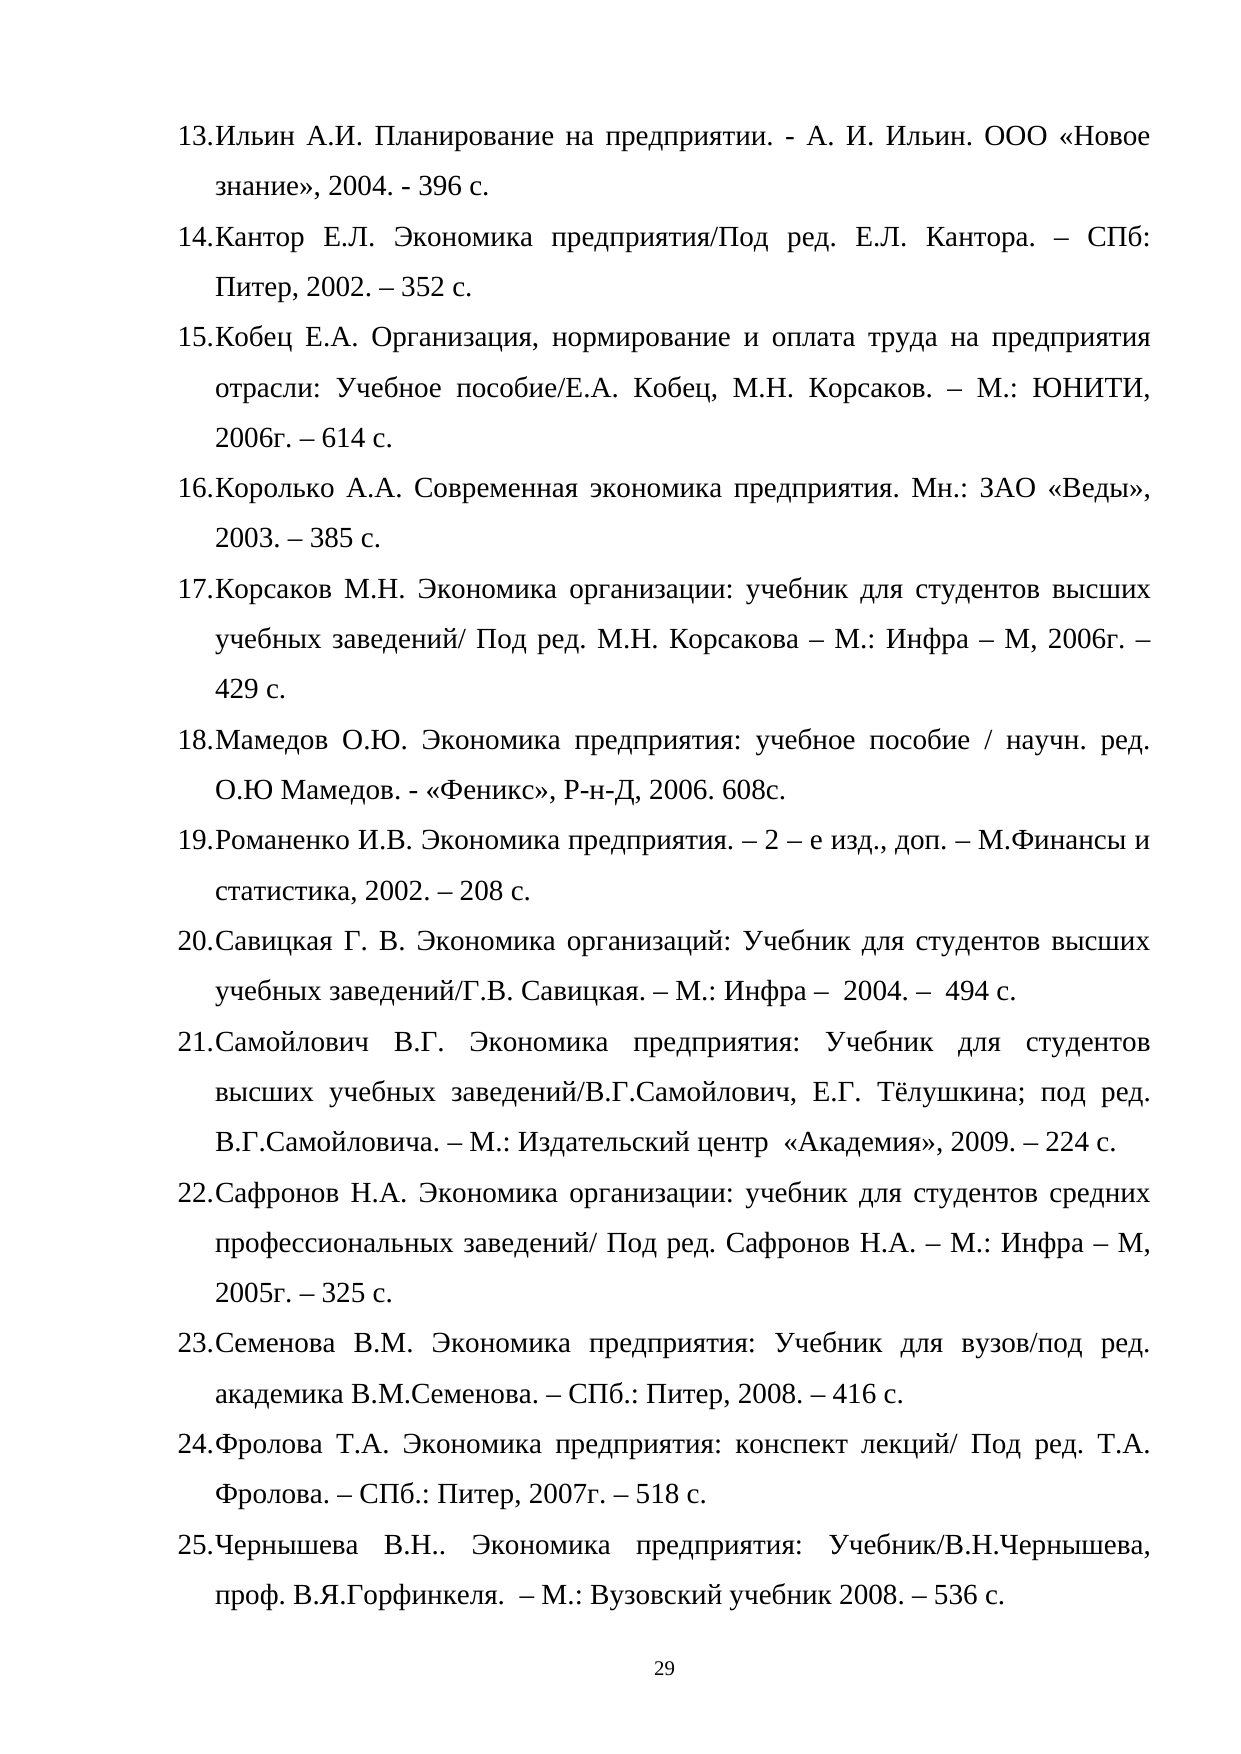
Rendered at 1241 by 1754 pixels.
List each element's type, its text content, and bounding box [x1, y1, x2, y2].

list Чернышева В.Н.. Экономика предприятия: Учебник/В.Н.Чернышева, проф. В.Я.Горфинкеля. – М.: Вузовский учебник 2008. – 536 с. [177, 1527, 1152, 1611]
list Сафронов Н.А. Экономика организации: учебник для студентов средних профессиональных заведений/ Под ред. Сафронов Н.А. – М.: Инфра – М, 2005г. – 325 с. [177, 1175, 1152, 1309]
list Кантор Е.Л. Экономика предприятия/Под ред. Е.Л. Кантора. – СПб: Питер, 2002. – 352 с. [177, 219, 1152, 303]
list Ильин А.И. Планирование на предприятии. - А. И. Ильин. ООО «Новое знание», 2004. - 396 с. [177, 118, 1152, 202]
list Кобец Е.А. Организация, нормирование и оплата труда на предприятия отрасли: Учебное пособие/Е.А. Кобец, М.Н. Корсаков. – М.: ЮНИТИ, 2006г. – 614 с. [177, 319, 1152, 453]
list Королько А.А. Современная экономика предприятия. Мн.: ЗАО «Веды», 2003. – 385 с. [177, 470, 1152, 554]
list Фролова Т.А. Экономика предприятия: конспект лекций/ Под ред. Т.А. Фролова. – СПб.: Питер, 2007г. – 518 с. [177, 1426, 1152, 1510]
list Семенова В.М. Экономика предприятия: Учебник для вузов/под ред. академика В.М.Семенова. – СПб.: Питер, 2008. – 416 с. [177, 1326, 1152, 1409]
list Мамедов О.Ю. Экономика предприятия: учебное пособие / научн. ред. О.Ю Мамедов. - «Феникс», Р-н-Д, 2006. 608с. [177, 722, 1152, 806]
list Самойлович В.Г. Экономика предприятия: Учебник для студентов высших учебных заведений/В.Г.Самойлович, Е.Г. Тёлушкина; под ред. В.Г.Самойловича. – М.: Издательский центр «Академия», 2009. – 224 с. [177, 1024, 1152, 1158]
list Романенко И.В. Экономика предприятия. – 2 – е изд., доп. – М.Финансы и статистика, 2002. – 208 с. [177, 822, 1152, 906]
list Савицкая Г. В. Экономика организаций: Учебник для студентов высших учебных заведений/Г.В. Савицкая. – М.: Инфра – 2004. – 494 с. [177, 923, 1152, 1007]
list Корсаков М.Н. Экономика организации: учебник для студентов высших учебных заведений/ Под ред. М.Н. Корсакова – М.: Инфра – М, 2006г. – 429 с. [177, 571, 1152, 705]
